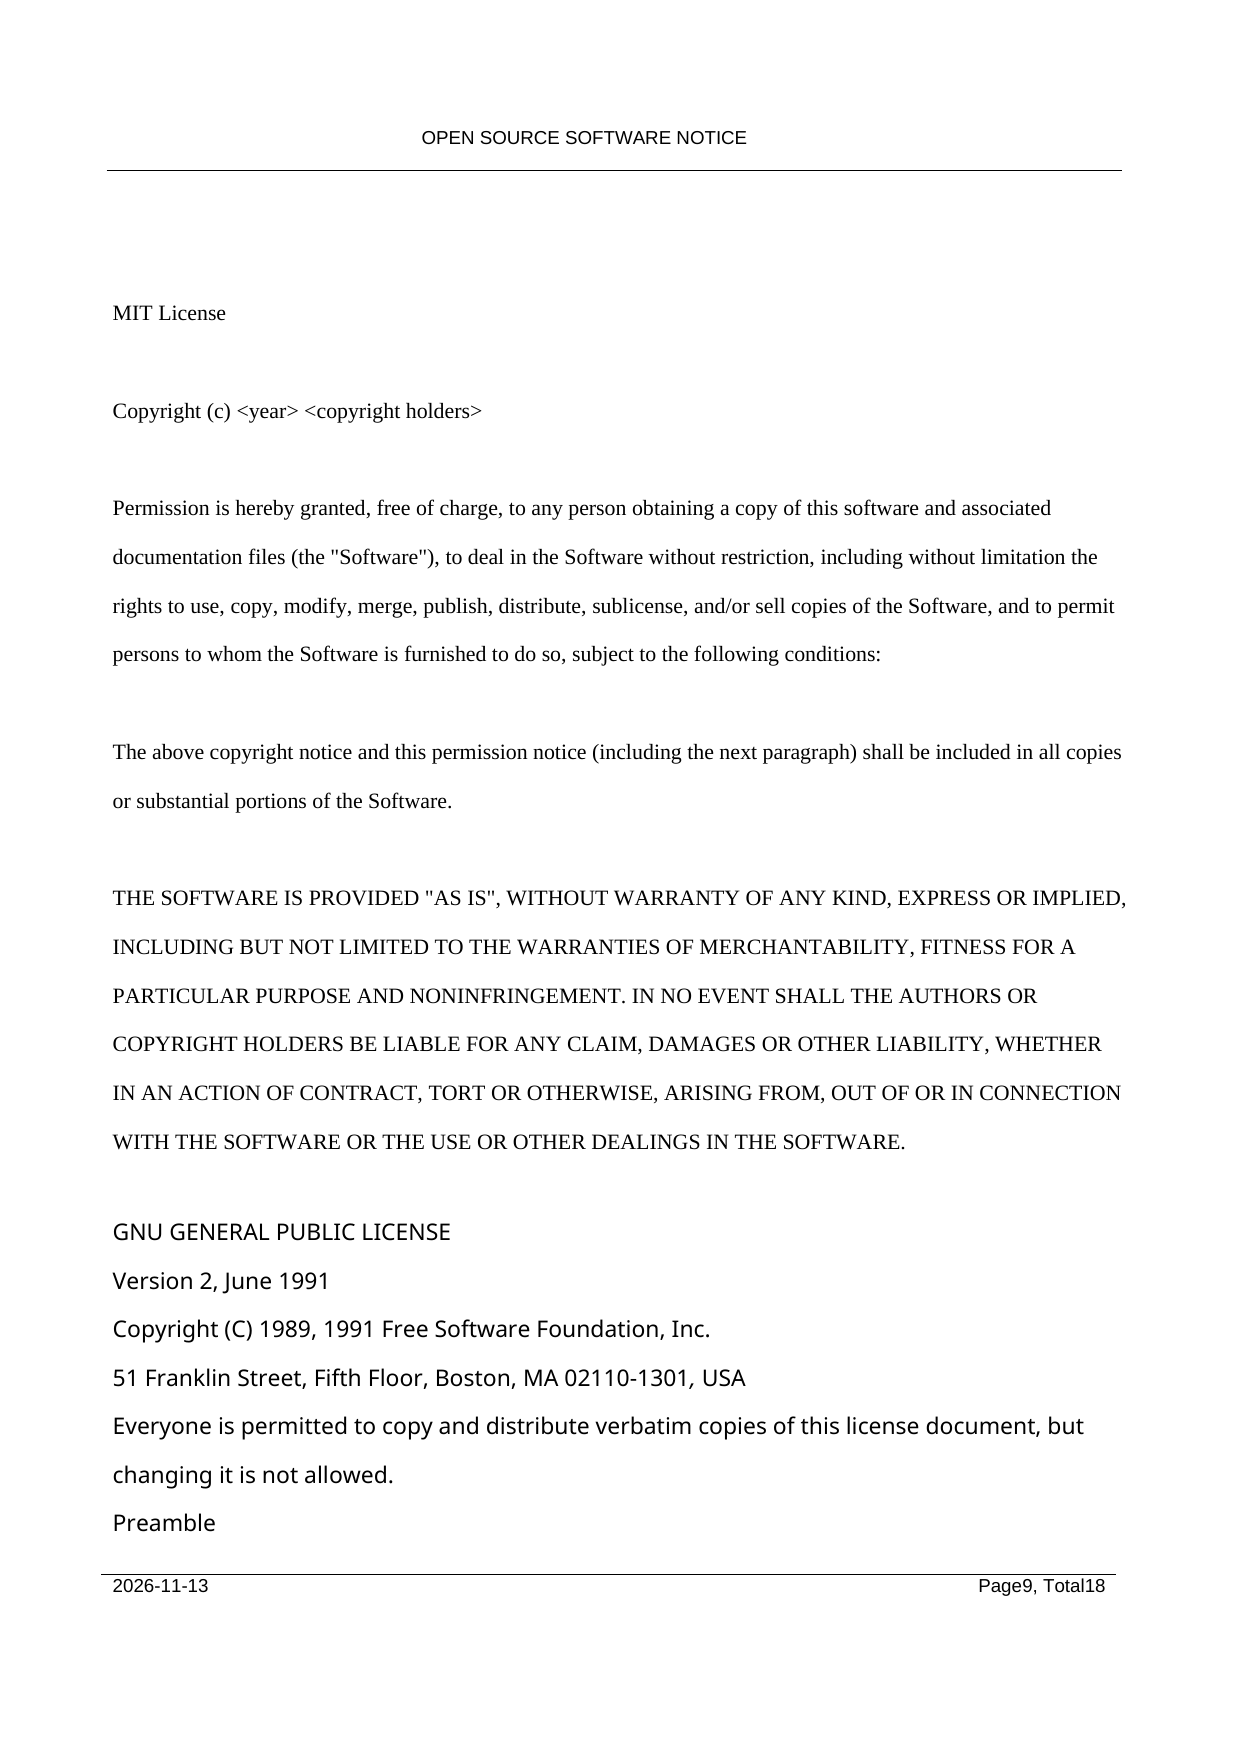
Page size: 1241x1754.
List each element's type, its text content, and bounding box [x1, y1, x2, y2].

text Copyright (C) 1989, 1991 Free Software Foundation, Inc. 51 Franklin Street, Fifth Floor, Boston, MA 02110-1301, USA [112, 1312, 1128, 1394]
text Preamble [112, 1506, 1128, 1539]
text GNU GENERAL PUBLIC LICENSE Version 2, June 1991 [112, 1216, 1128, 1297]
text Everyone is permitted to copy and distribute verbatim copies of this license document, but changing it is not allowed. [112, 1409, 1128, 1491]
text MIT License Copyright (c) <year> <copyright holders> Permission is hereby granted, free of charge, to any person obtaining a copy of this software and associated documentation files (the "Software"), to deal in the Software without restriction, including without limitation the rights to use, copy, modify, merge, publish, distribute, sublicense, and/or sell copies of the Software, and to permit persons to whom the Software is furnished to do so, subject to the following conditions: The above copyright notice and this permission notice (including the next paragraph) shall be included in all copies or substantial portions of the Software. THE SOFTWARE IS PROVIDED "AS IS", WITHOUT WARRANTY OF ANY KIND, EXPRESS OR IMPLIED, INCLUDING BUT NOT LIMITED TO THE WARRANTIES OF MERCHANTABILITY, FITNESS FOR A PARTICULAR PURPOSE AND NONINFRINGEMENT. IN NO EVENT SHALL THE AUTHORS OR COPYRIGHT HOLDERS BE LIABLE FOR ANY CLAIM, DAMAGES OR OTHER LIABILITY, WHETHER IN AN ACTION OF CONTRACT, TORT OR OTHERWISE, ARISING FROM, OUT OF OR IN CONNECTION WITH THE SOFTWARE OR THE USE OR OTHER DEALINGS IN THE SOFTWARE. [112, 297, 1128, 1158]
